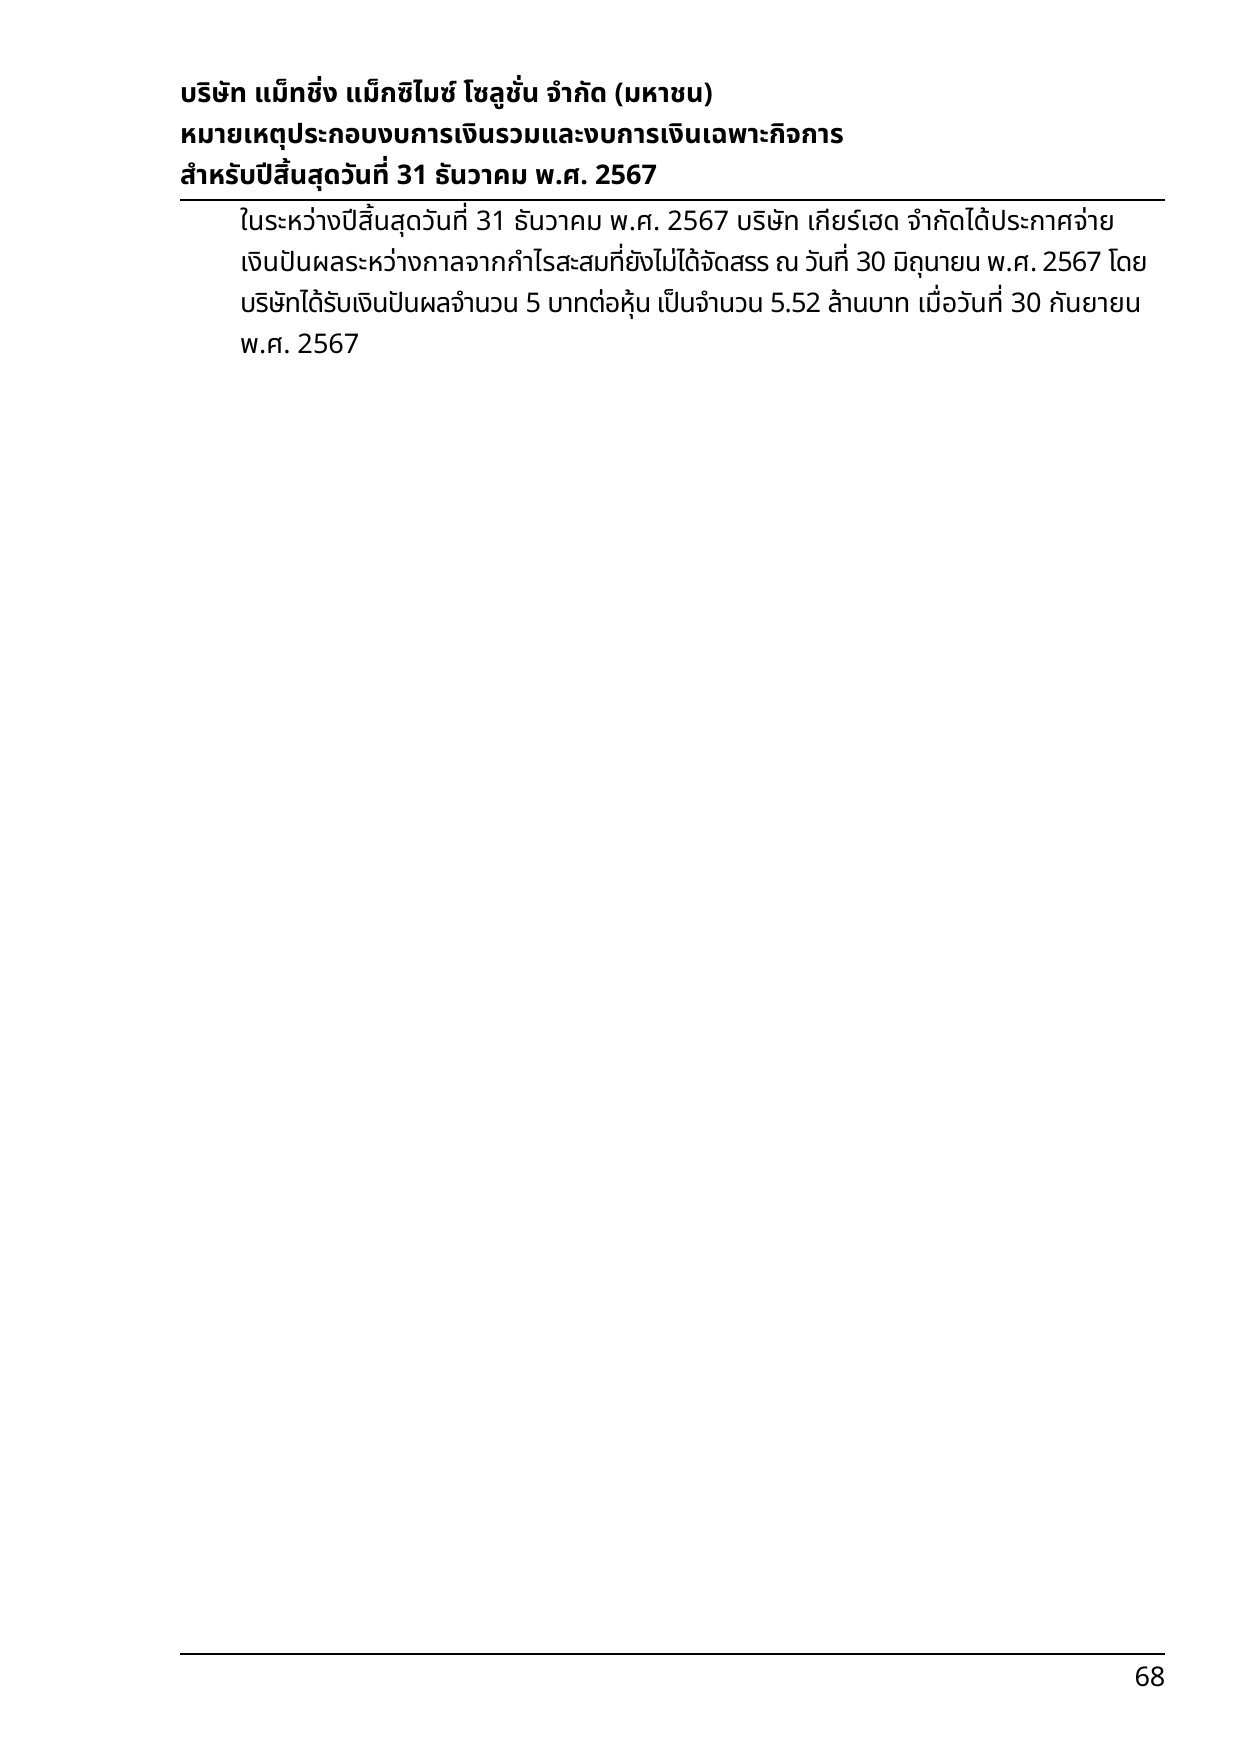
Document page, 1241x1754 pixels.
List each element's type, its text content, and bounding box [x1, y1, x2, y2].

text ในระหว่างปีสิ้นสุดวันที่ 31 ธันวาคม พ.ศ. 2567 บริษัท เกียร์เฮด จำกัดได้ประกาศจ่ายเงินปันผลระหว่างกาลจากกำไรสะสมที่ยังไม่ได้จัดสรร ณ วันที่ 30 มิถุนายน พ.ศ. 2567 โดยบริษัทได้รับเงินปันผลจำนวน 5 บาทต่อหุ้น เป็นจำนวน 5.52 ล้านบาท เมื่อวันที่ 30 กันยายน พ.ศ. 2567 [240, 201, 1165, 366]
